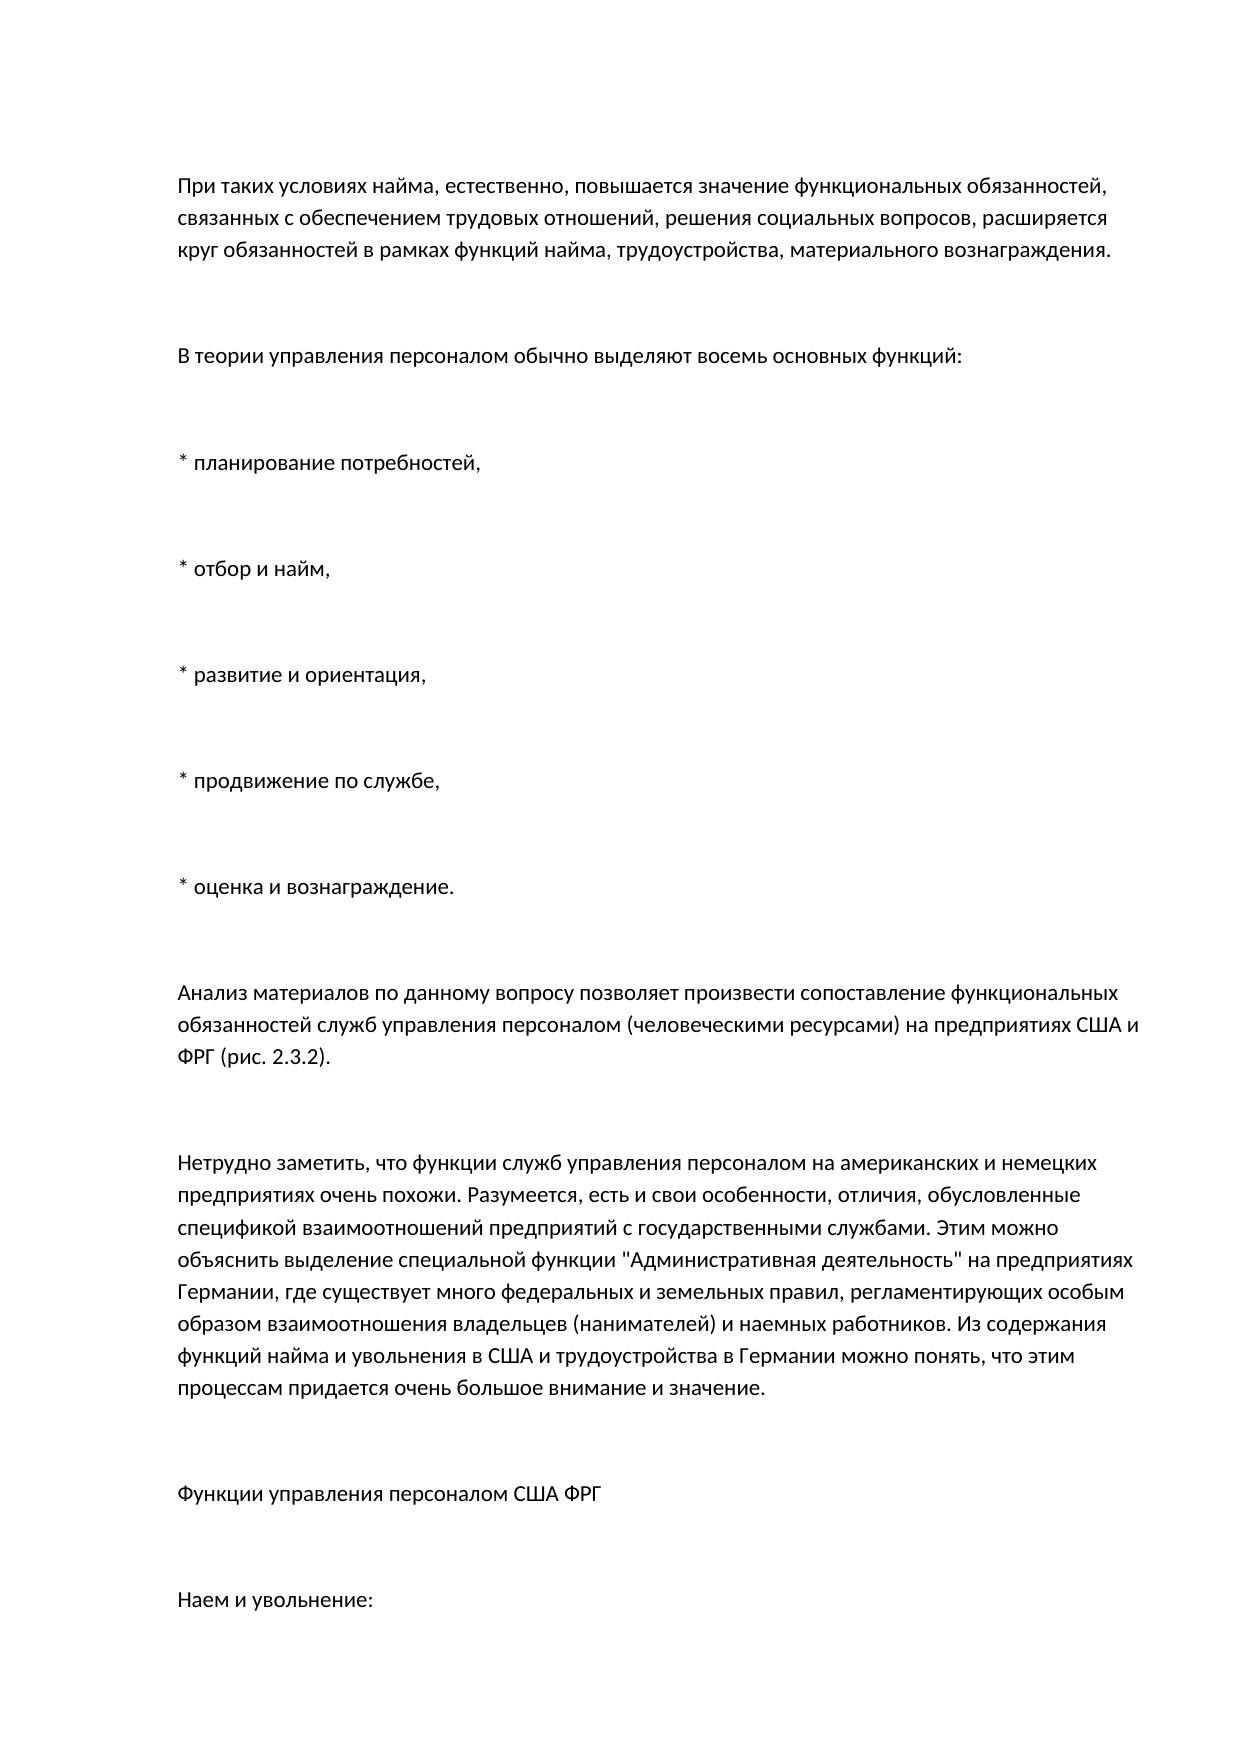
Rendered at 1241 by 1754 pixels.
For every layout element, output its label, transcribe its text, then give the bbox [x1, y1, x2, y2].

text В теории управления персоналом обычно выделяют восемь основных функций: [177, 342, 1152, 369]
text * продвижение по службе, [177, 766, 1152, 794]
text Анализ материалов по данному вопросу позволяет произвести сопоставление функциональных обязанностей служб управления персоналом (человеческими ресурсами) на предприятиях США и ФРГ (рис. 2.3.2). [177, 978, 1152, 1070]
text Наем и увольнение: [177, 1586, 1152, 1614]
text * развитие и ориентация, [177, 660, 1152, 688]
text * планирование потребностей, [177, 448, 1152, 476]
text Функции управления персоналом США ФРГ [177, 1479, 1152, 1508]
text * отбор и найм, [177, 554, 1152, 582]
text При таких условиях найма, естественно, повышается значение функциональных обязанностей, связанных с обеспечением трудовых отношений, решения социальных вопросов, расширяется круг обязанностей в рамках функций найма, трудоустройства, материального вознаграждения. [177, 171, 1152, 263]
text Нетрудно заметить, что функции служб управления персоналом на американских и немецких предприятиях очень похожи. Разумеется, есть и свои особенности, отличия, обусловленные спецификой взаимоотношений предприятий с государственными службами. Этим можно объяснить выделение специальной функции "Административная деятельность" на предприятиях Германии, где существует много федеральных и земельных правил, регламентирующих особым образом взаимоотношения владельцев (нанимателей) и наемных работников. Из содержания функций найма и увольнения в США и трудоустройства в Германии можно понять, что этим процессам придается очень большое внимание и значение. [177, 1148, 1152, 1402]
text * оценка и вознаграждение. [177, 872, 1152, 900]
